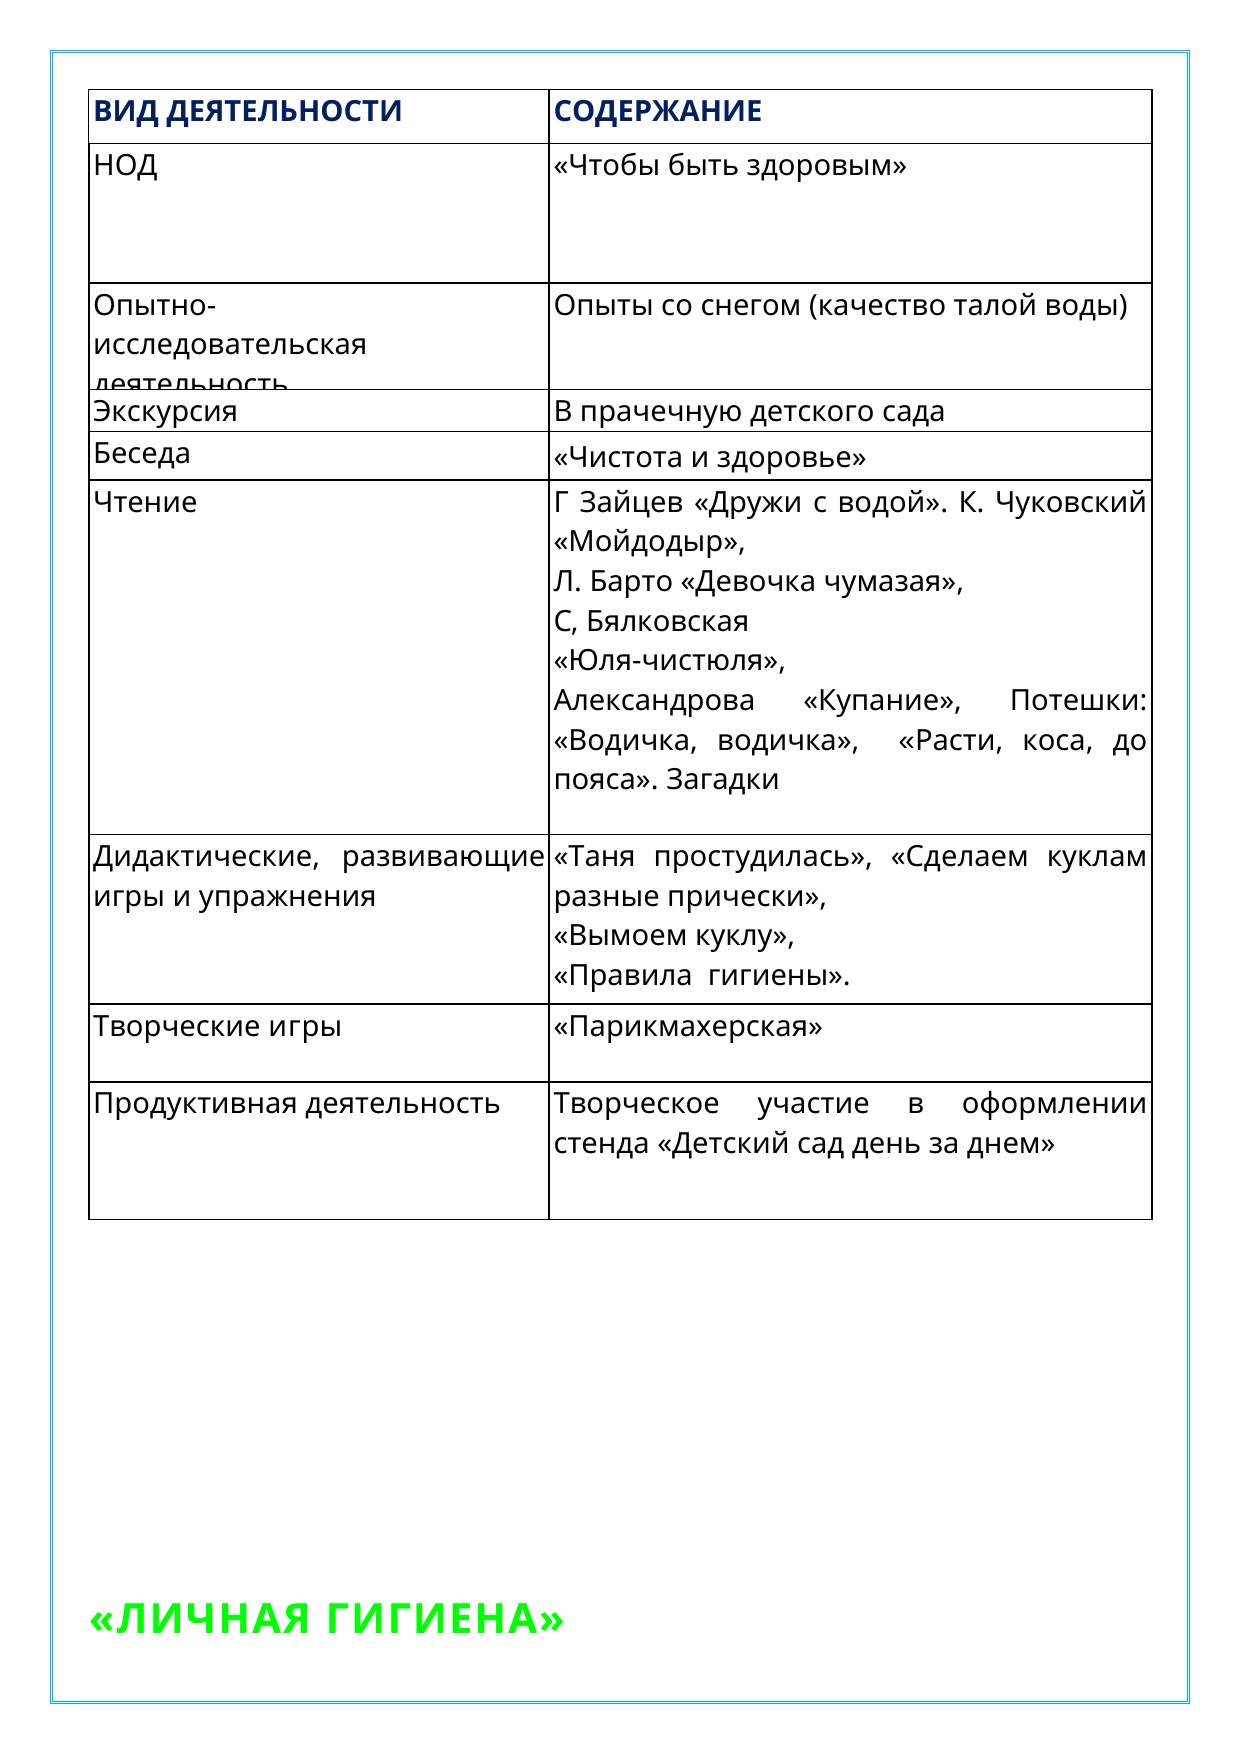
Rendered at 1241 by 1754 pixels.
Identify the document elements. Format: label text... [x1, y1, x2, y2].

table_cell Опытно- исследовательская деятельность [90, 284, 548, 388]
table_cell Опыты со снегом (качество талой воды) [550, 284, 1151, 388]
table_cell Творческое участие в оформлении стенда «Детский сад день за днем» [550, 1083, 1151, 1219]
table_header ВИД ДЕЯТЕЛЬНОСТИ [89, 90, 548, 143]
table_cell НОД [90, 144, 548, 282]
table_cell Г Зайцев «Дружи с водой». К. Чуковский «Мойдодыр», Л. Барто «Девочка чумазая», С, Бялковская «Юля-чистюля», Александрова «Купание», Потешки: «Водичка, водичка», «Расти, коса, до пояса». Загадки [550, 481, 1151, 834]
table_cell Чтение [90, 481, 548, 834]
table_cell В прачечную детского сада [550, 390, 1151, 431]
table_cell Экскурсия [90, 390, 548, 431]
table_cell Беседа [90, 432, 548, 479]
table_cell «Парикмахерская» [550, 1005, 1151, 1081]
table_cell «Таня простудилась», «Сделаем куклам разные прически», «Вымоем куклу», «Правила гигиены». [550, 835, 1151, 1003]
table_header СОДЕРЖАНИЕ [550, 90, 1151, 143]
table_cell Творческие игры [90, 1005, 548, 1081]
table_cell Продуктивная деятельность [90, 1083, 548, 1219]
table_cell «Чистота и здоровье» [550, 432, 1151, 479]
table_cell «Чтобы быть здоровым» [550, 144, 1151, 282]
text «ЛИЧНАЯ ГИГИЕНА» [89, 1588, 1152, 1645]
table_cell Дидактические, развивающие игры и упражнения [90, 835, 548, 1003]
